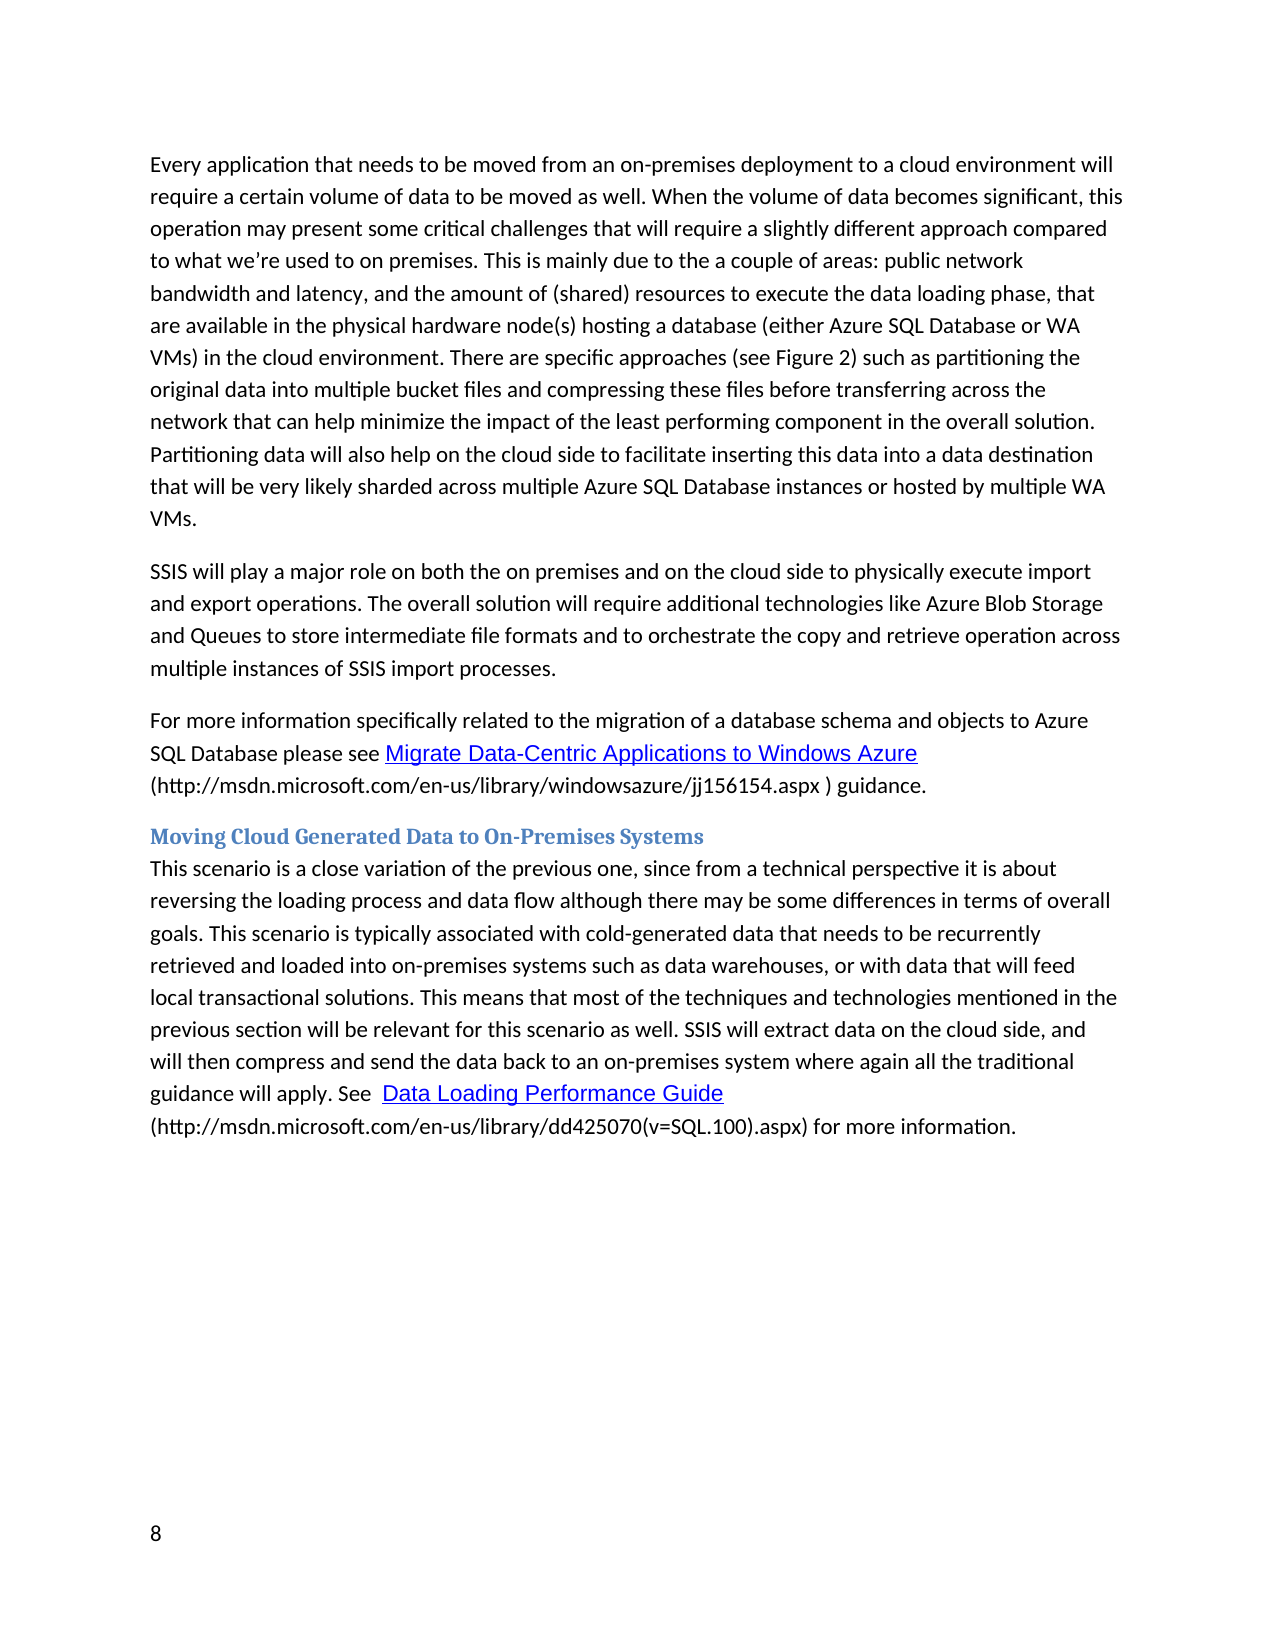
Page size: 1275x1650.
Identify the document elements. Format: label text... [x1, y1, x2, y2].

text Every application that needs to be moved from an on-premises deployment to a cloud environment will require a certain volume of data to be moved as well. When the volume of data becomes significant, this operation may present some critical challenges that will require a slightly different approach compared to what we’re used to on premises. This is mainly due to the a couple of areas: public network bandwidth and latency, and the amount of (shared) resources to execute the data loading phase, that are available in the physical hardware node(s) hosting a database (either Azure SQL Database or WA VMs) in the cloud environment. There are specific approaches (see Figure 2) such as partitioning the original data into multiple bucket files and compressing these files before transferring across the network that can help minimize the impact of the least performing component in the overall solution. Partitioning data will also help on the cloud side to facilitate inserting this data into a data destination that will be very likely sharded across multiple Azure SQL Database instances or hosted by multiple WA VMs. [150, 150, 1125, 532]
text SSIS will play a major role on both the on premises and on the cloud side to physically execute import and export operations. The overall solution will require additional technologies like Azure Blob Storage and Queues to store intermediate file formats and to orchestrate the copy and retrieve operation across multiple instances of SSIS import processes. [150, 557, 1125, 682]
text This scenario is a close variation of the previous one, since from a technical perspective it is about reversing the loading process and data flow although there may be some differences in terms of overall goals. This scenario is typically associated with cold-generated data that needs to be recurrently retrieved and loaded into on-premises systems such as data warehouses, or with data that will feed local transactional solutions. This means that most of the techniques and technologies mentioned in the previous section will be relevant for this scenario as well. SSIS will extract data on the cloud side, and will then compress and send the data back to an on-premises system where again all the traditional guidance will apply. See Data Loading Performance Guide (http://msdn.microsoft.com/en-us/library/dd425070(v=SQL.100).aspx) for more information. [150, 854, 1125, 1140]
subtitle Moving Cloud Generated Data to On-Premises Systems [150, 824, 1125, 850]
text For more information specifically related to the migration of a database schema and objects to Azure SQL Database please see Migrate Data-Centric Applications to Windows Azure (http://msdn.microsoft.com/en-us/library/windowsazure/jj156154.aspx ) guidance. [150, 707, 1125, 799]
